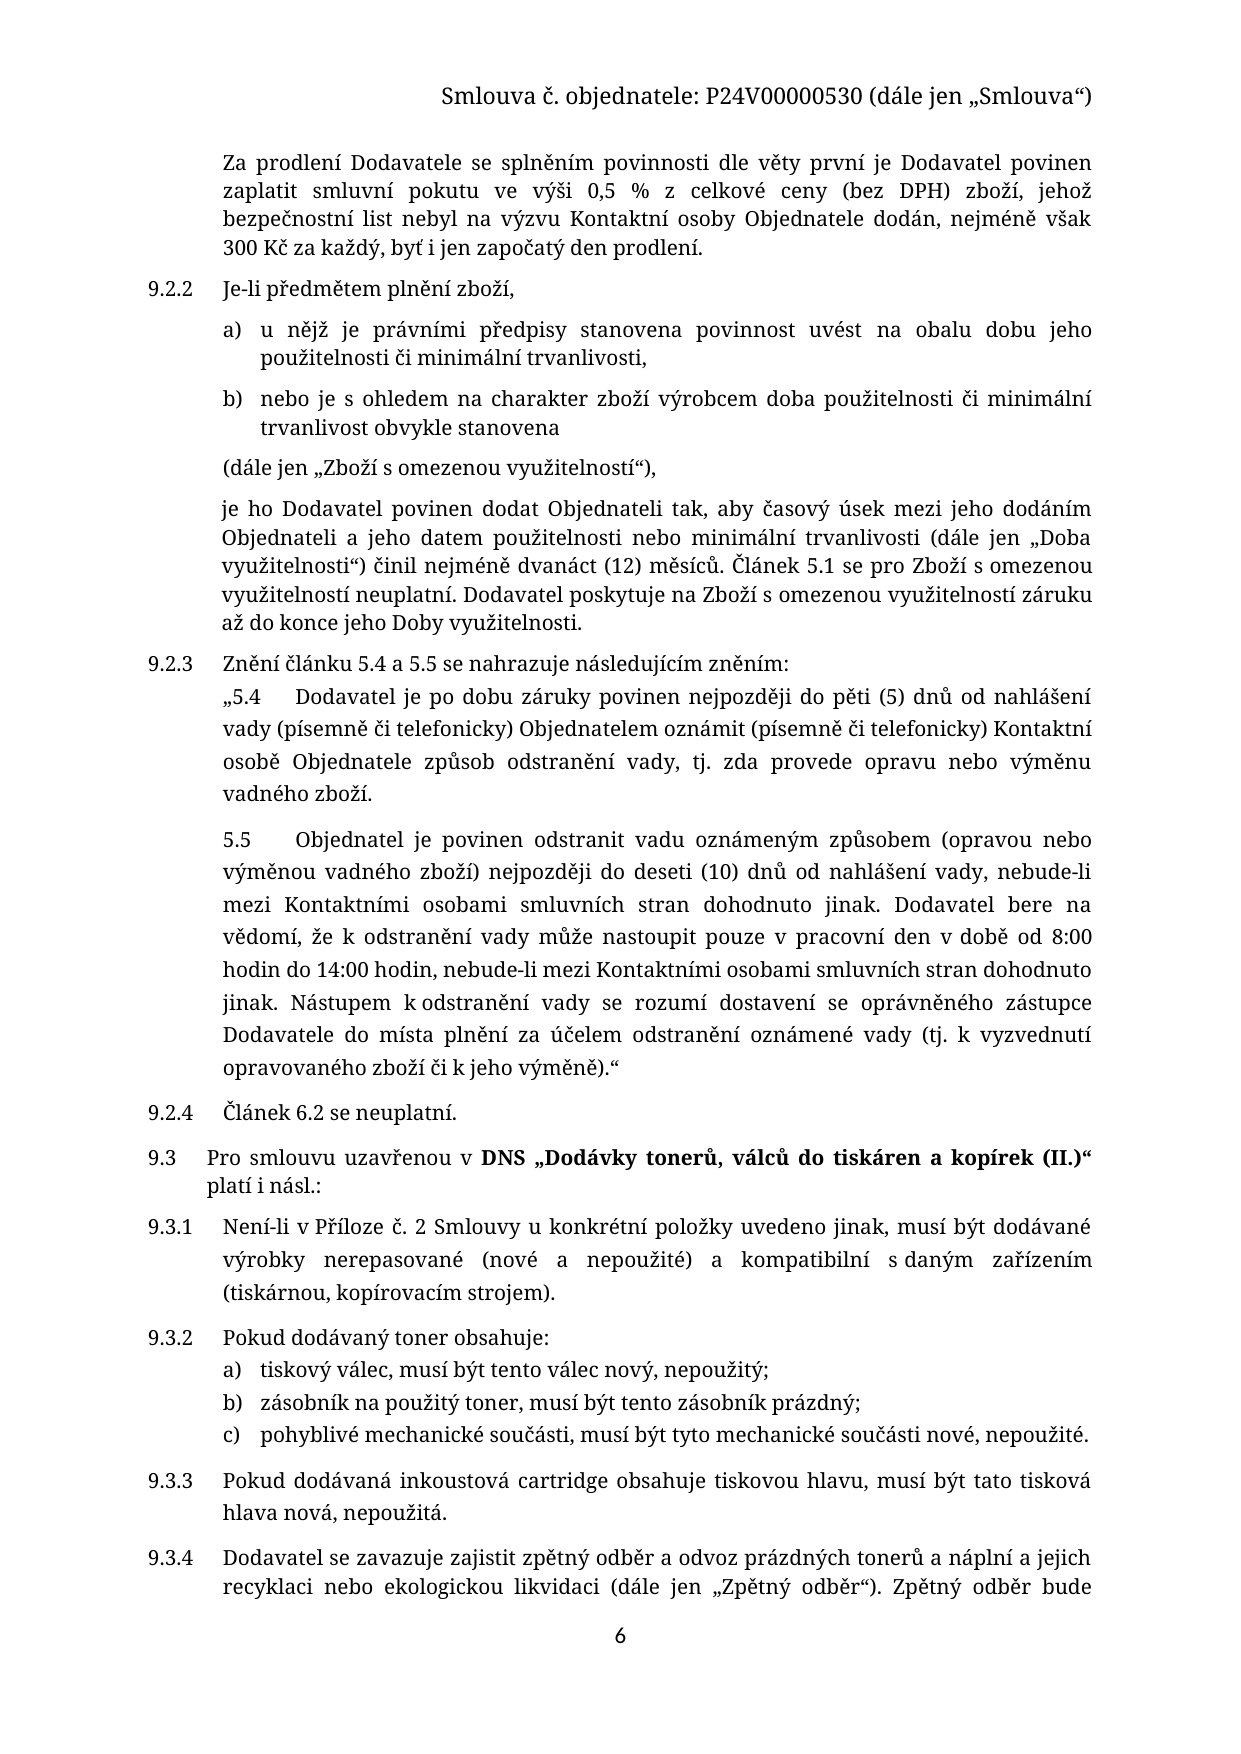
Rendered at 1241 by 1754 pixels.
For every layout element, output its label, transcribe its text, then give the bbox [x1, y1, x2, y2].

list „5.4 Dodavatel je po dobu záruky povinen nejpozději do pěti (5) dnů od nahlášení vady (písemně či telefonicky) Objednatelem oznámit (písemně či telefonicky) Kontaktní osobě Objednatele způsob odstranění vady, tj. zda provede opravu nebo výměnu vadného zboží. [223, 682, 1093, 808]
text je ho Dodavatel povinen dodat Objednateli tak, aby časový úsek mezi jeho dodáním Objednateli a jeho datem použitelnosti nebo minimální trvanlivosti (dále jen „Doba využitelnosti“) činil nejméně dvanáct (12) měsíců. Článek 5.1 se pro Zboží s omezenou využitelností neuplatní. Dodavatel poskytuje na Zboží s omezenou využitelností záruku až do konce jeho Doby využitelnosti. [221, 494, 1093, 637]
list Pokud dodávaná inkoustová cartridge obsahuje tiskovou hlavu, musí být tato tisková hlava nová, nepoužitá. [148, 1466, 1093, 1527]
list tiskový válec, musí být tento válec nový, nepoužitý; [223, 1355, 1093, 1384]
list 5.5 Objednatel je povinen odstranit vadu oznámeným způsobem (opravou nebo výměnou vadného zboží) nejpozději do deseti (10) dnů od nahlášení vady, nebude-li mezi Kontaktními osobami smluvních stran dohodnuto jinak. Dodavatel bere na vědomí, že k odstranění vady může nastoupit pouze v pracovní den v době od 8:00 hodin do 14:00 hodin, nebude-li mezi Kontaktními osobami smluvních stran dohodnuto jinak. Nástupem k odstranění vady se rozumí dostavení se oprávněného zástupce Dodavatele do místa plnění za účelem odstranění oznámené vady (tj. k vyzvednutí opravovaného zboží či k jeho výměně).“ [223, 825, 1093, 1081]
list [148, 1543, 1093, 1600]
list pohyblivé mechanické součásti, musí být tyto mechanické součásti nové, nepoužité. [223, 1421, 1093, 1449]
list zásobník na použitý toner, musí být tento zásobník prázdný; [223, 1388, 1093, 1416]
list Není-li v Příloze č. 2 Smlouvy u konkrétní položky uvedeno jinak, musí být dodávané výrobky nerepasované (nové a nepoužité) a kompatibilní s daným zařízením (tiskárnou, kopírovacím strojem). [148, 1212, 1093, 1306]
list u nějž je právními předpisy stanovena povinnost uvést na obalu dobu jeho použitelnosti či minimální trvanlivosti, [223, 315, 1093, 372]
list Je-li předmětem plnění zboží, [148, 274, 1093, 302]
list Pro smlouvu uzavřenou v DNS „Dodávky tonerů, válců do tiskáren a kopírek (II.)“ platí i násl.: [148, 1143, 1093, 1200]
list Pokud dodávaný toner obsahuje: [148, 1323, 1093, 1351]
list nebo je s ohledem na charakter zboží výrobcem doba použitelnosti či minimální trvanlivost obvykle stanovena [223, 384, 1093, 441]
text (dále jen „Zboží s omezenou využitelností“), [223, 453, 1093, 482]
list Článek 6.2 se neuplatní. [148, 1098, 1093, 1126]
list Znění článku 5.4 a 5.5 se nahrazuje následujícím zněním: [148, 649, 1093, 678]
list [148, 148, 1093, 261]
